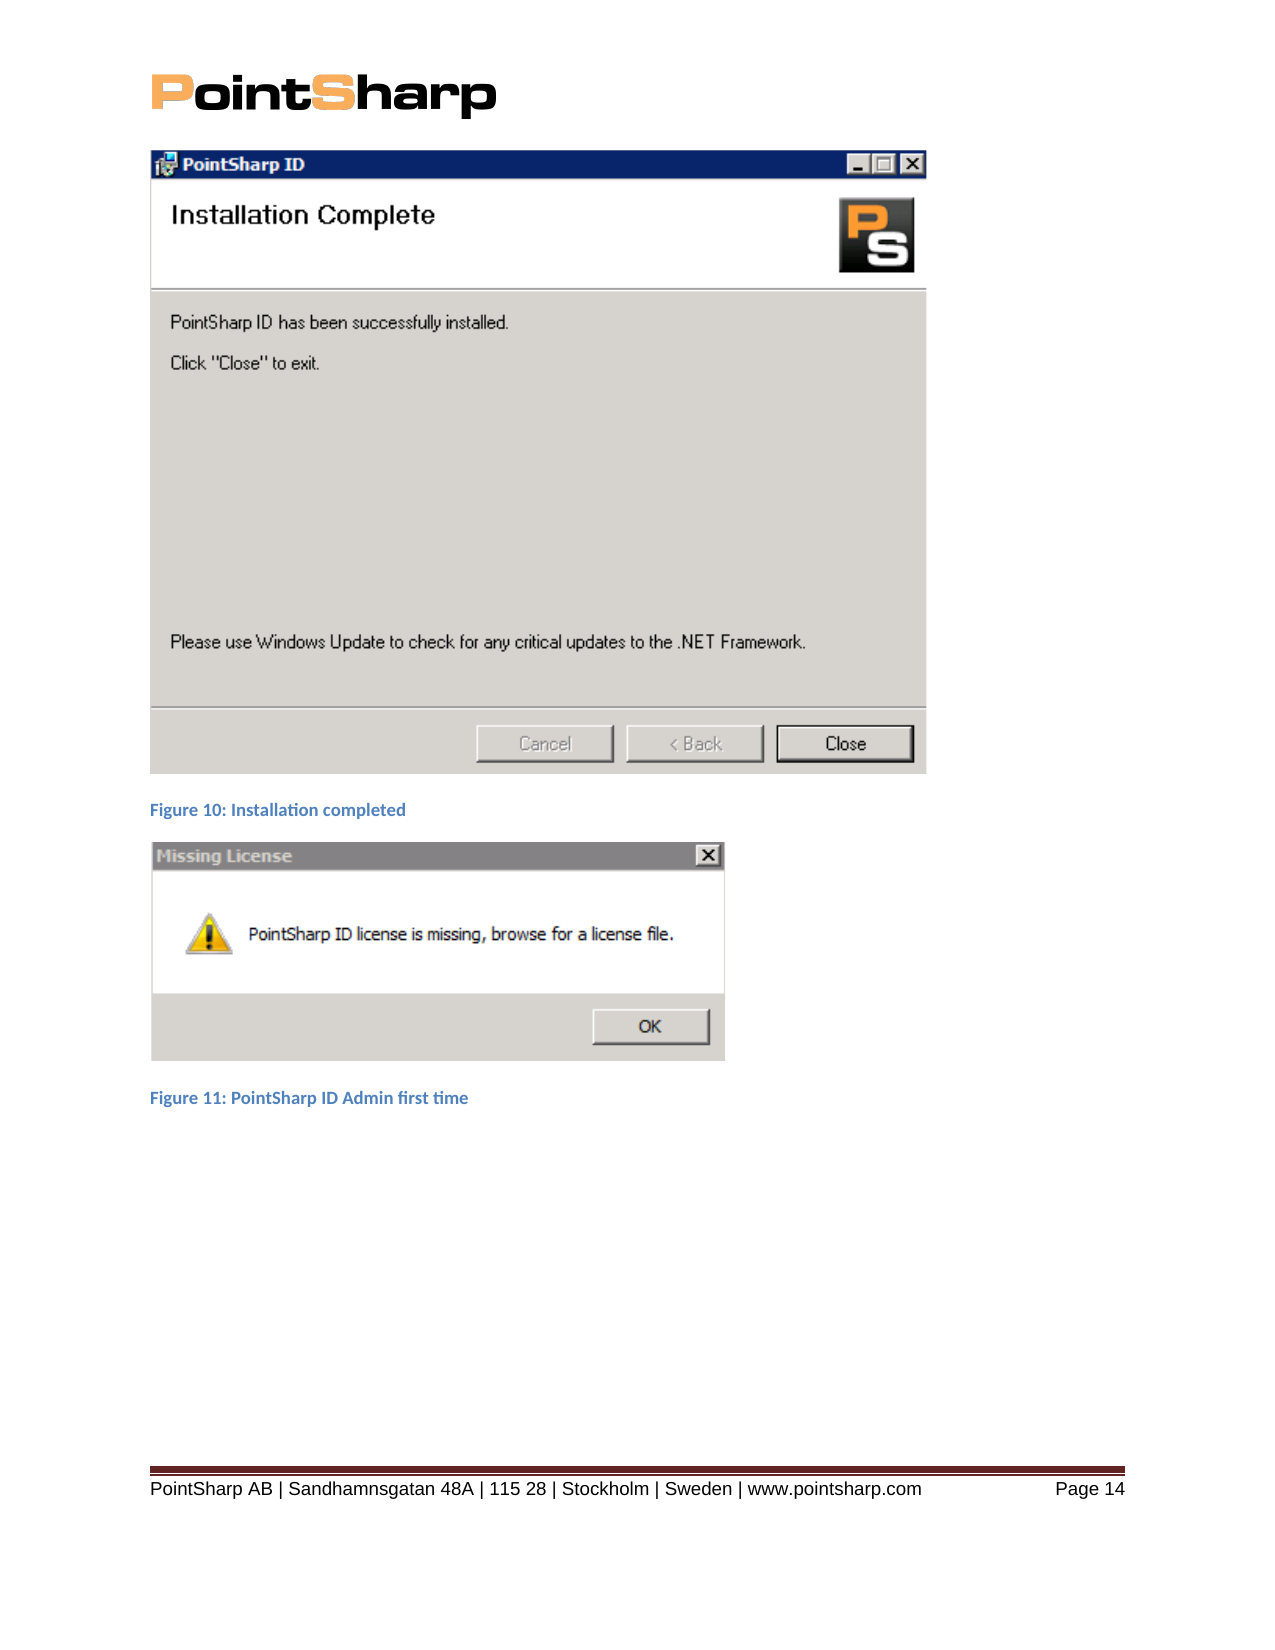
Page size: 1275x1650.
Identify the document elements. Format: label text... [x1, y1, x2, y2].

picture [150, 73, 497, 120]
picture [150, 842, 725, 1061]
picture [150, 150, 927, 774]
